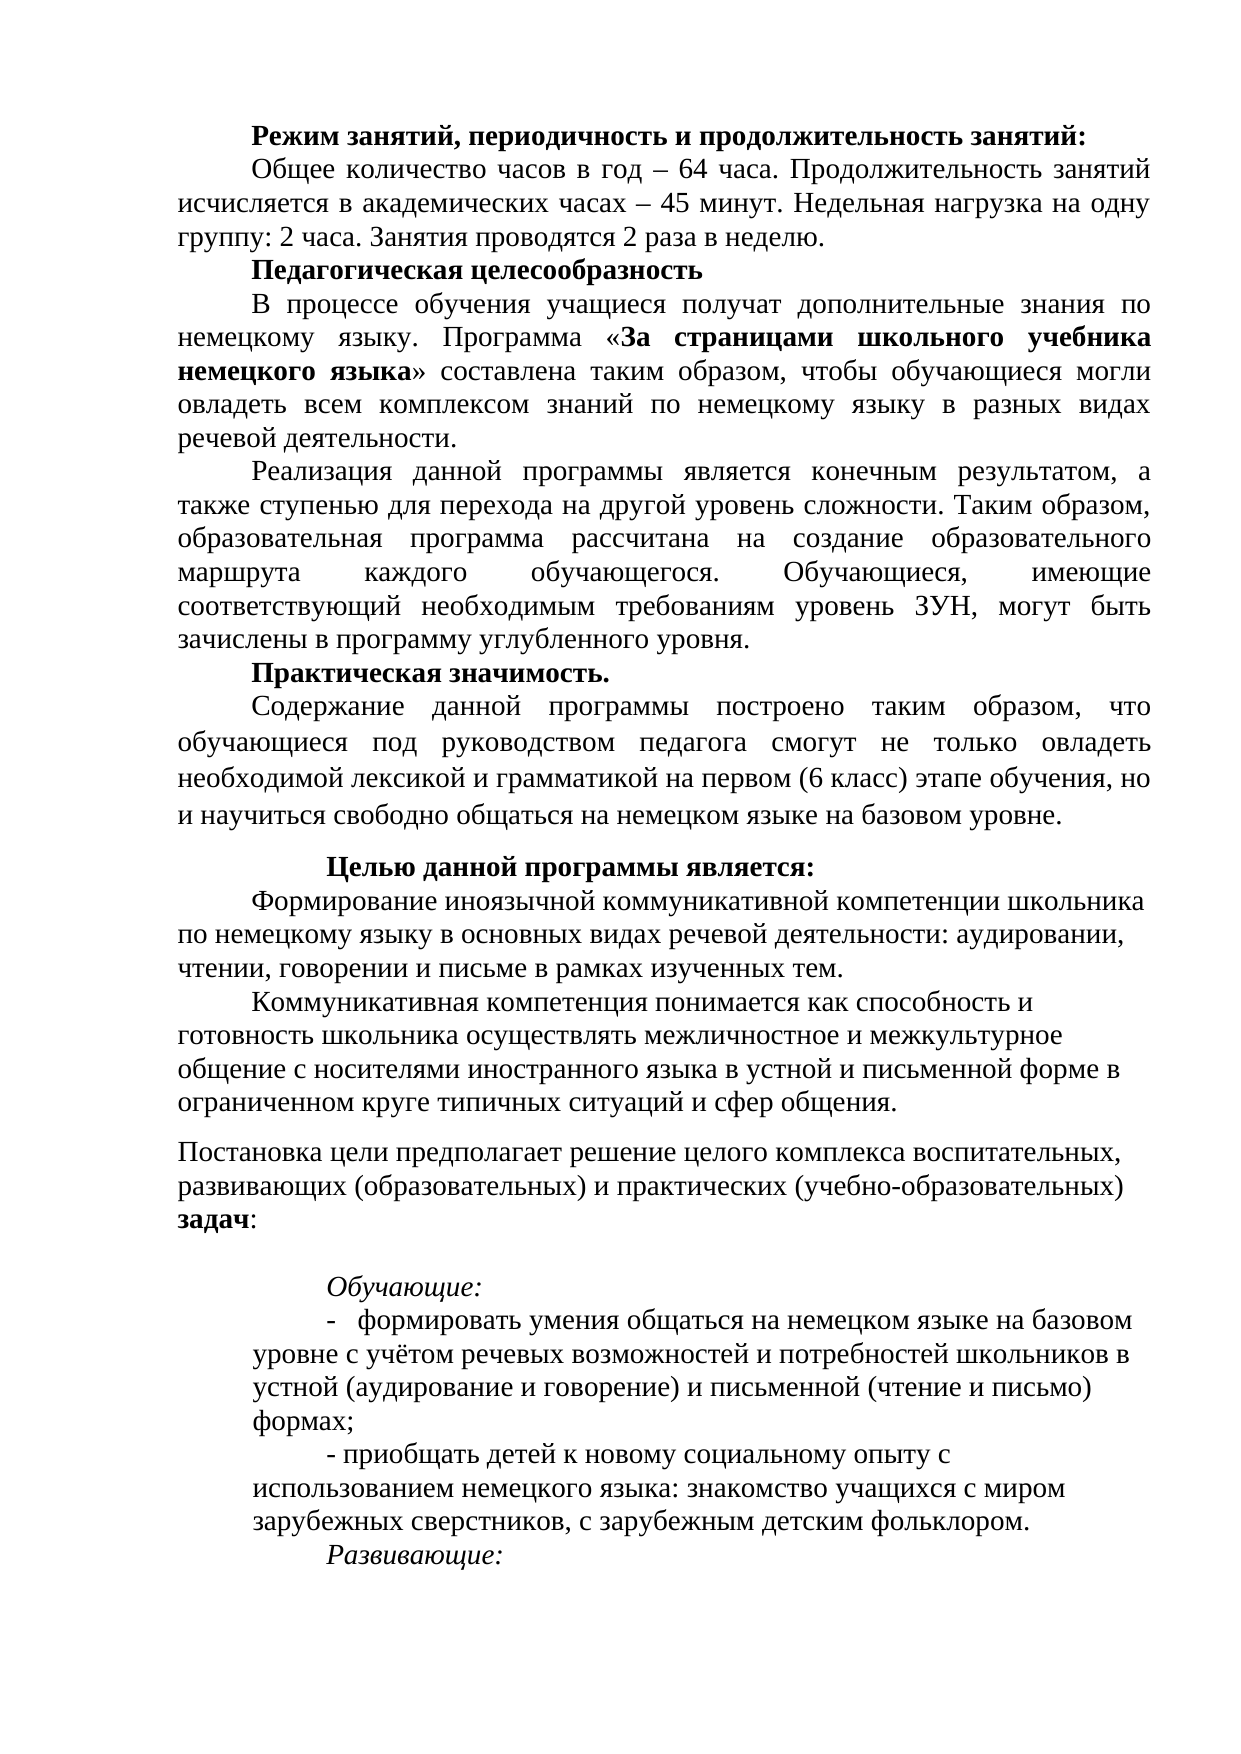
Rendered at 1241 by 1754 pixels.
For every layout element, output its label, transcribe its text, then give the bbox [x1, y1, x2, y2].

list Обучающие: [252, 1269, 1152, 1302]
list Развивающие: [252, 1537, 1152, 1571]
list Постановка цели предполагает решение целого комплекса воспитательных, развивающих (образовательных) и практических (учебно-образовательных) задач: [177, 1134, 1152, 1235]
list Целью данной программы является: [252, 849, 1152, 883]
list Педагогическая целесообразность [177, 252, 1152, 286]
list - формировать умения общаться на немецком языке на базовом уровне с учётом речевых возможностей и потребностей школьников в устной (аудирование и говорение) и письменной (чтение и письмо) формах; [252, 1302, 1152, 1436]
text Содержание данной программы построено таким образом, что обучающиеся под руководством педагога смогут не только овладеть необходимой лексикой и грамматикой на первом (6 класс) этапе обучения, но и научиться свободно общаться на немецком языке на базовом уровне. [177, 688, 1152, 830]
list Общее количество часов в год – 64 часа. Продолжительность занятий исчисляется в академических часах – 45 минут. Недельная нагрузка на одну группу: 2 часа. Занятия проводятся 2 раза в неделю. [177, 152, 1152, 252]
list В процессе обучения учащиеся получат дополнительные знания по немецкому языку. Программа «За страницами школьного учебника немецкого языка» составлена таким образом, чтобы обучающиеся могли овладеть всем комплексом знаний по немецкому языку в разных видах речевой деятельности. [177, 286, 1152, 453]
list Практическая значимость. [177, 655, 1152, 688]
list Режим занятий, периодичность и продолжительность занятий: [177, 118, 1152, 152]
text Коммуникативная компетенция понимается как способность и готовность школьника осуществлять межличностное и межкультурное общение с носителями иностранного языка в устной и письменной форме в ограниченном круге типичных ситуаций и сфер общения. [177, 984, 1152, 1118]
list - приобщать детей к новому социальному опыту с использованием немецкого языка: знакомство учащихся с миром зарубежных сверстников, с зарубежным детским фольклором. [252, 1436, 1152, 1537]
list Реализация данной программы является конечным результатом, а также ступенью для перехода на другой уровень сложности. Таким образом, образовательная программа рассчитана на создание образовательного маршрута каждого обучающегося. Обучающиеся, имеющие соответствующий необходимым требованиям уровень ЗУН, могут быть зачислены в программу углубленного уровня. [177, 453, 1152, 655]
list Формирование иноязычной коммуникативной компетенции школьника по немецкому языку в основных видах речевой деятельности: аудировании, чтении, говорении и письме в рамках изученных тем. [177, 883, 1152, 984]
